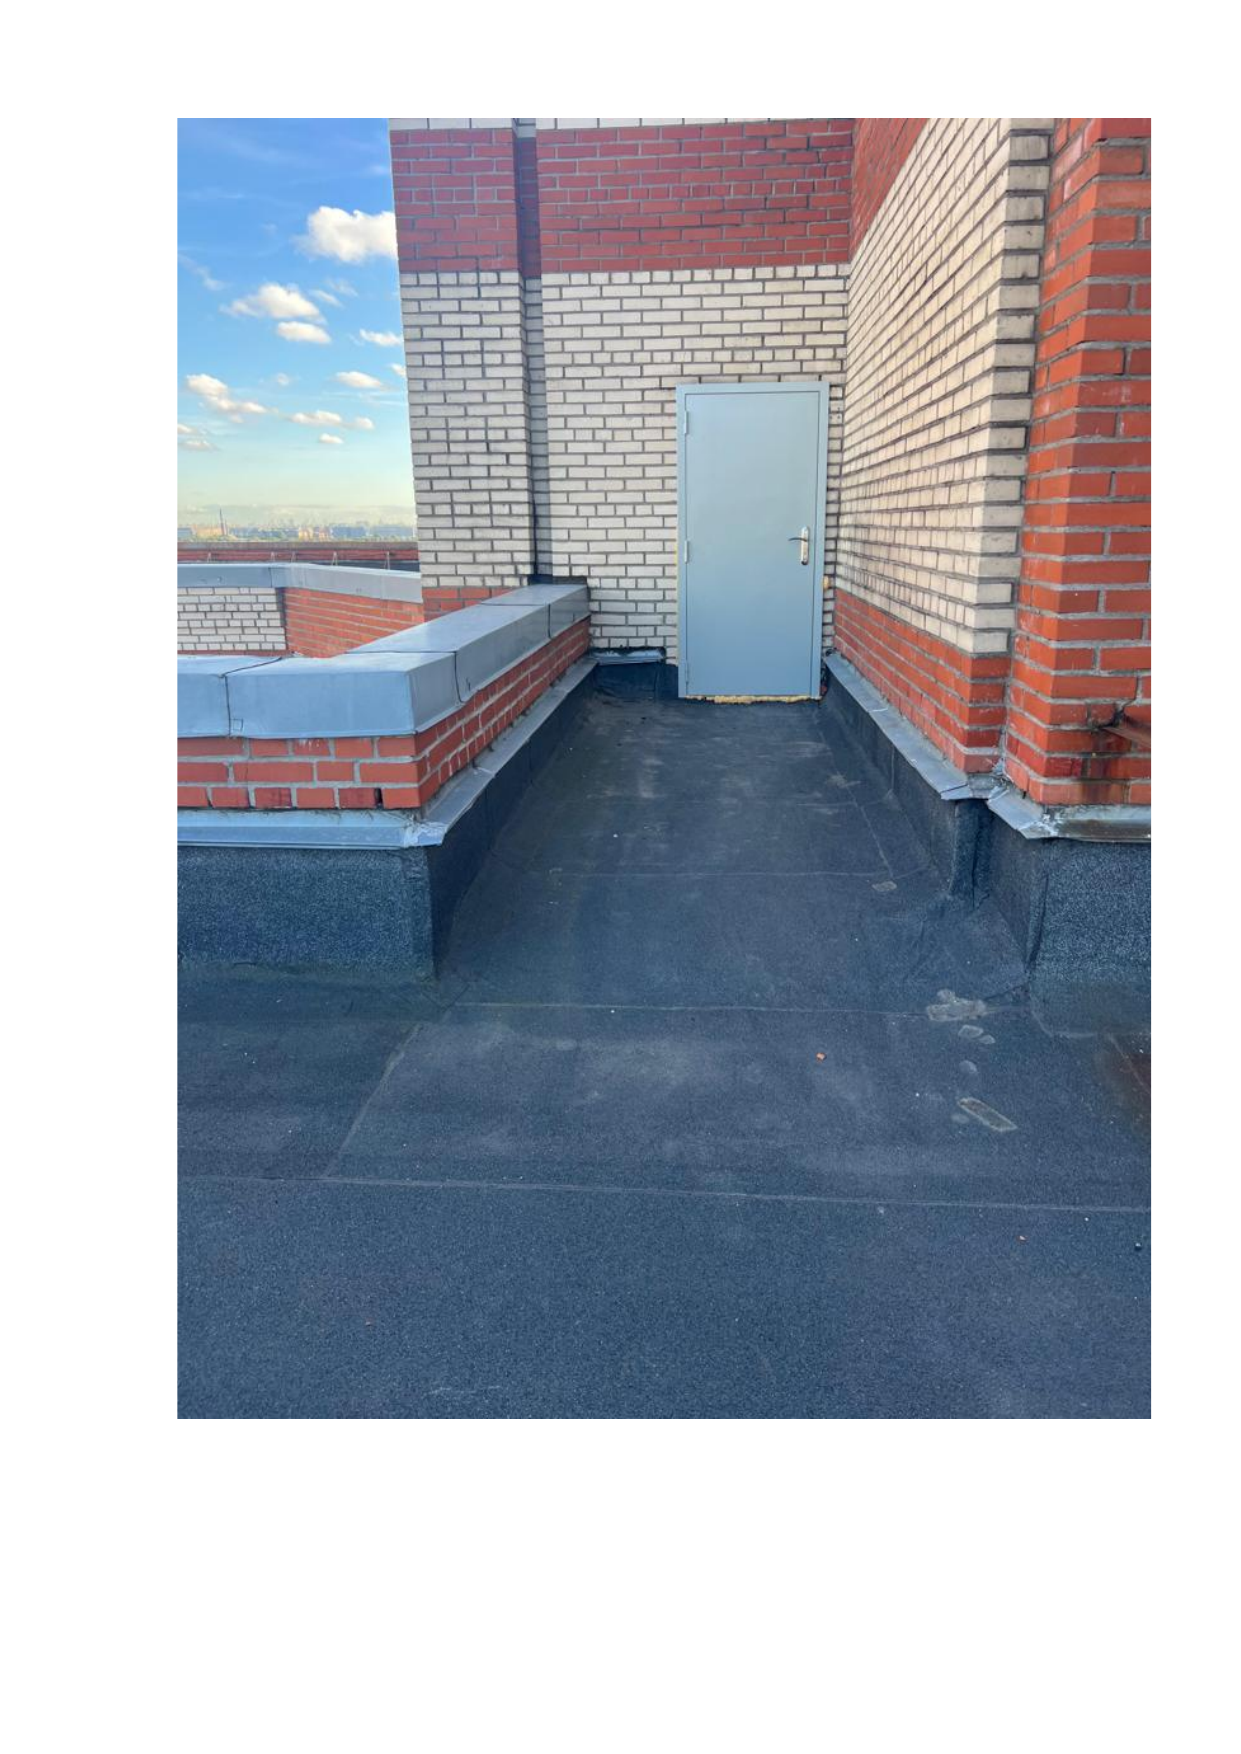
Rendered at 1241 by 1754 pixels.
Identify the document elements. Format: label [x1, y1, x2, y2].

picture [177, 118, 1152, 1419]
